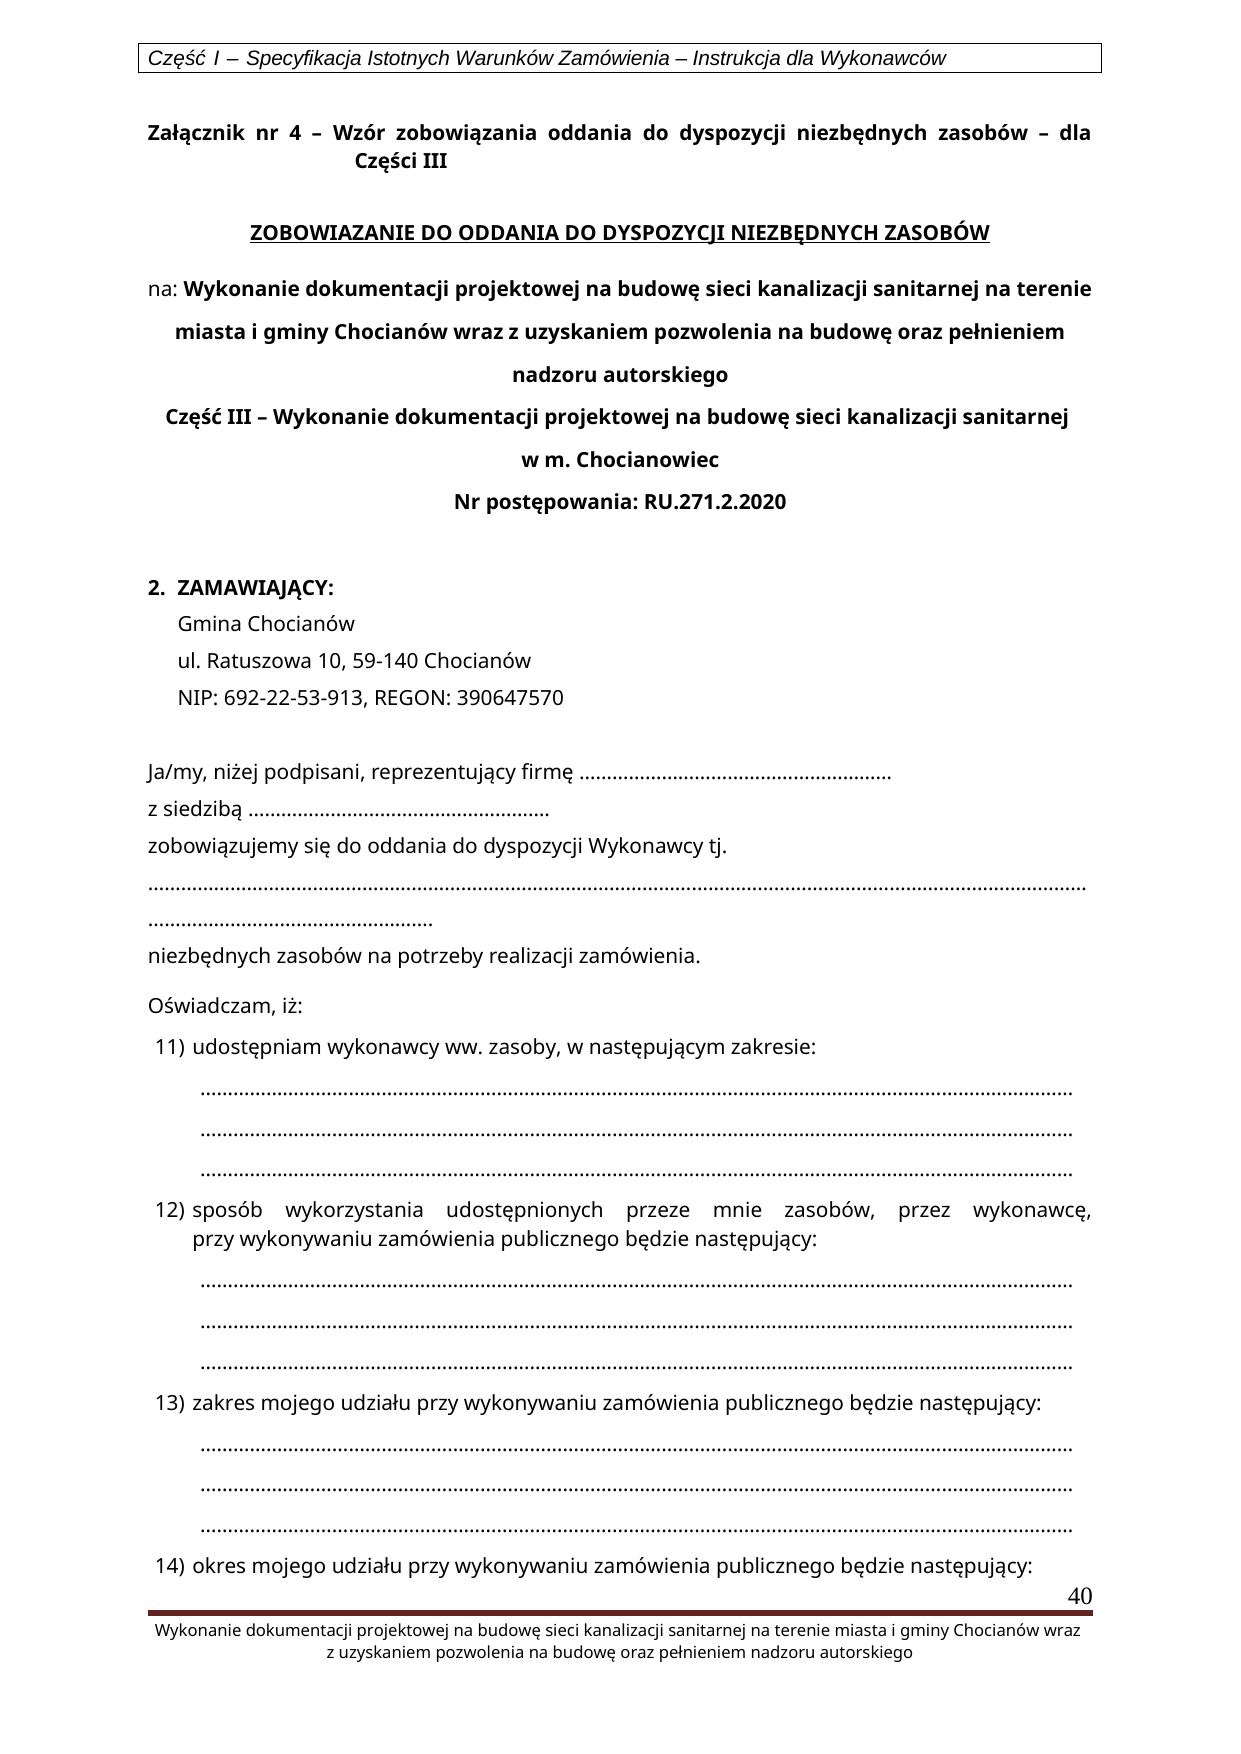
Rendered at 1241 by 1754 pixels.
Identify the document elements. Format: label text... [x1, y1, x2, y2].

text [200, 1511, 1092, 1539]
text ZOBOWIAZANIE DO ODDANIA DO DYSPOZYCJI NIEZBĘDNYCH ZASOBÓW [148, 218, 1093, 246]
text …………………………………………………………………………………………………………………………………………… [200, 1154, 1092, 1183]
list okres mojego udziału przy wykonywaniu zamówienia publicznego będzie następujący: [154, 1551, 1092, 1580]
text …………………………………………………………………………………………………………………………………………… [200, 1265, 1092, 1293]
text …………………………………………………………………………………………………………………………………………… [200, 1429, 1092, 1457]
text …………………………………………………………………………………………………………………………………………… [200, 1306, 1092, 1334]
text …………………………………………………………………………………………………………………………………………… [200, 1114, 1092, 1142]
list udostępniam wykonawcy ww. zasoby, w następującym zakresie: [154, 1032, 1092, 1060]
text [200, 1469, 1092, 1498]
text Gmina Chocianów [177, 609, 1093, 638]
text …………………………………………………………………………………………………………………………………………… [200, 1347, 1092, 1375]
list Załącznik nr 4 – Wzór zobowiązania oddania do dyspozycji niezbędnych zasobów – dla Części III [148, 118, 1093, 175]
text Oświadczam, iż: [148, 991, 1092, 1019]
text na: Wykonanie dokumentacji projektowej na budowę sieci kanalizacji sanitarnej na terenie miasta i gminy Chocianów wraz z uzyskaniem pozwolenia na budowę oraz pełnieniem nadzoru autorskiego [148, 274, 1093, 388]
text …………………………………………………………………………………………………………………………………………… [200, 1073, 1092, 1101]
text Nr postępowania: RU.271.2.2020 [148, 487, 1093, 516]
text z siedzibą ………………………………………………. [148, 794, 1093, 822]
list sposób wykorzystania udostępnionych przeze mnie zasobów, przez wykonawcę, przy wykonywaniu zamówienia publicznego będzie następujący: [154, 1196, 1092, 1252]
text NIP: 692-22-53-913, REGON: 390647570 [177, 683, 1093, 712]
list zakres mojego udziału przy wykonywaniu zamówienia publicznego będzie następujący: [154, 1388, 1092, 1416]
list ZAMAWIAJĄCY: [148, 573, 1093, 601]
text ul. Ratuszowa 10, 59-140 Chocianów [177, 646, 1093, 675]
text zobowiązujemy się do oddania do dyspozycji Wykonawcy tj. [148, 831, 1093, 859]
text ……………………………………………………………………………………………………………………………………………………………………………………………………. [148, 868, 1093, 933]
text niezbędnych zasobów na potrzeby realizacji zamówienia. [148, 941, 1093, 970]
text Część III – Wykonanie dokumentacji projektowej na budowę sieci kanalizacji sanitarnej w m. Chocianowiec [148, 402, 1093, 473]
text Ja/my, niżej podpisani, reprezentujący firmę ………………………………………………… [148, 757, 1093, 786]
